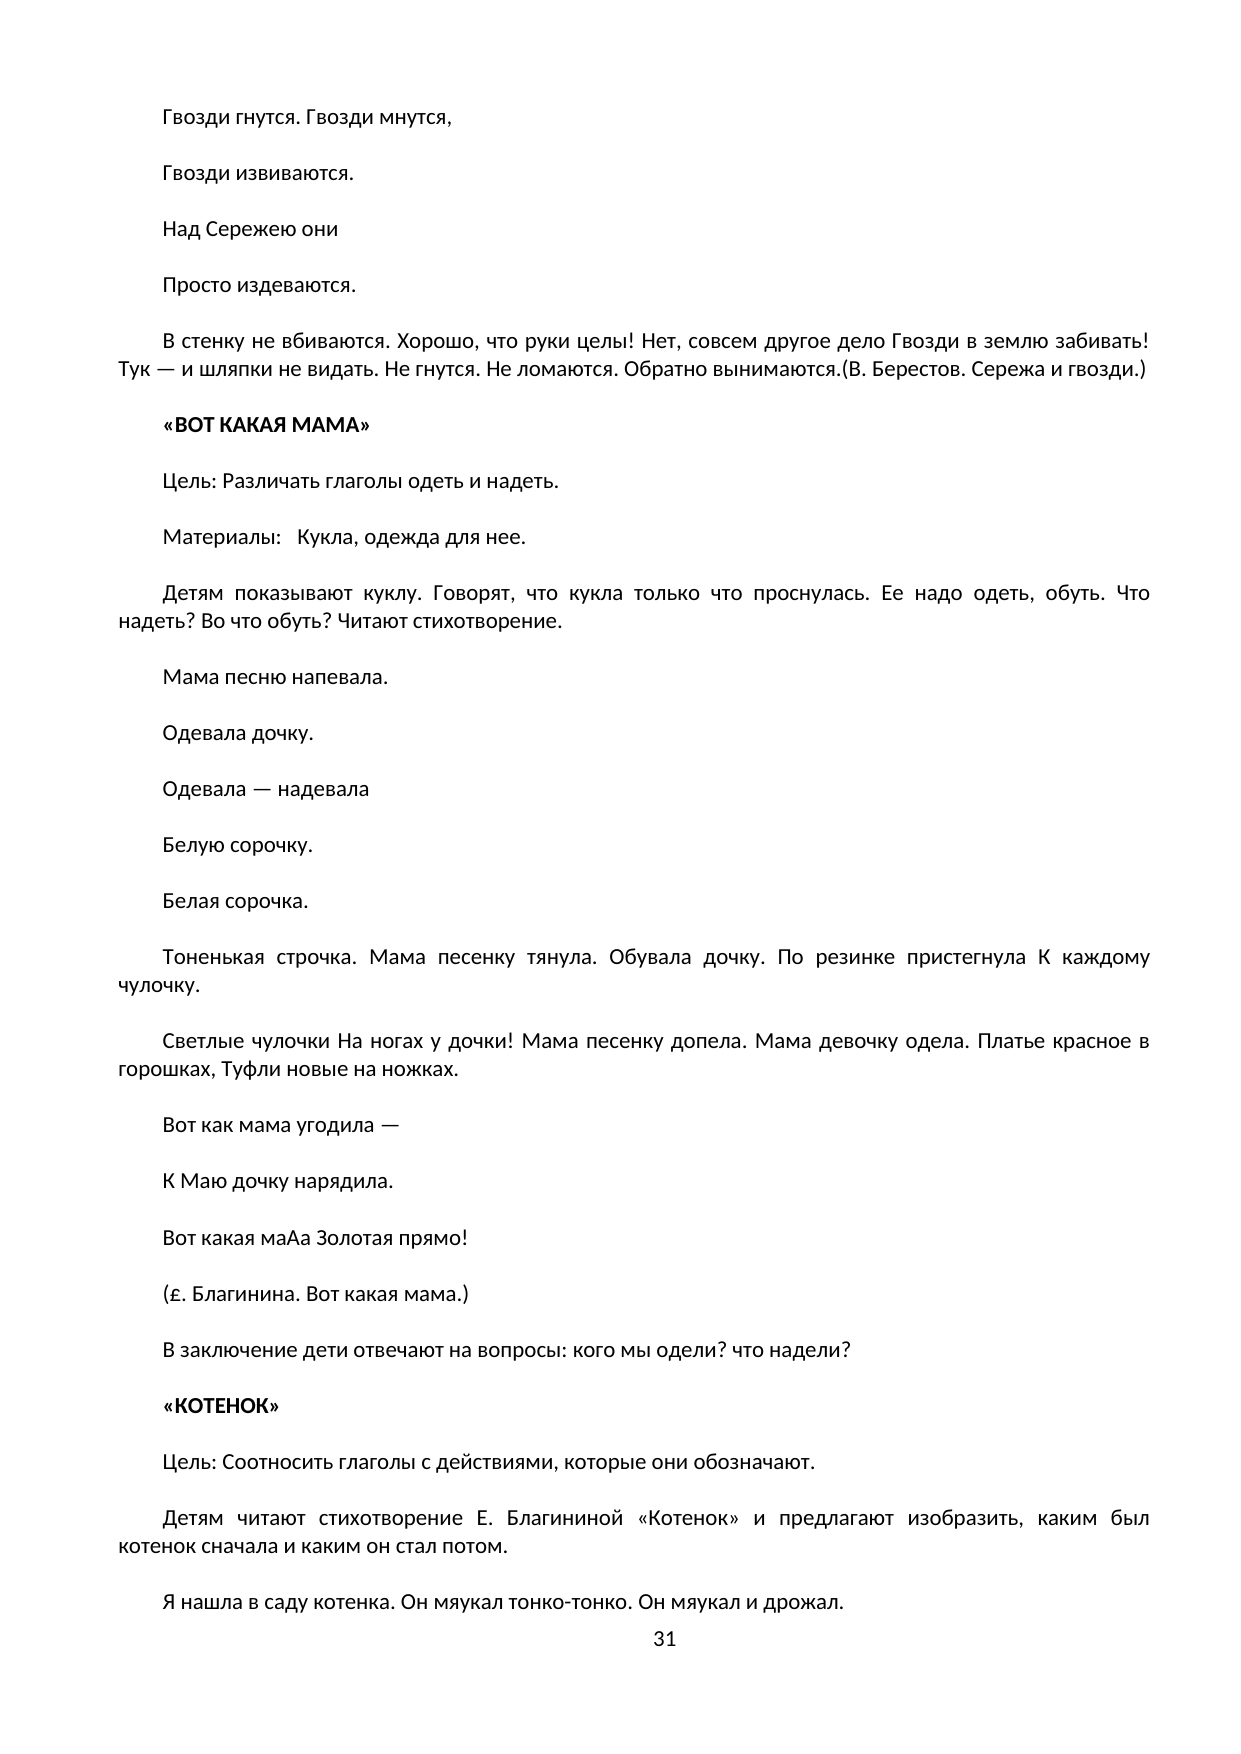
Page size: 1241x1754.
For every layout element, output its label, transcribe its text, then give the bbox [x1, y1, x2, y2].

text В стенку не вбиваются. Хорошо, что руки целы! Нет, совсем другое дело Гвозди в землю забивать! Тук — и шляпки не видать. Не гнутся. Не ломаются. Обратно вынимаются.(В. Берестов. Сережа и гвозди.) [118, 326, 1152, 382]
text «ВОТ КАКАЯ МАМА» [118, 410, 1152, 438]
text «КОТЕНОК» [118, 1391, 1152, 1419]
text Гвозди гнутся. Гвозди мнутся, [118, 102, 1152, 130]
text Вот как мама угодила — [118, 1111, 1152, 1139]
text Одевала дочку. [118, 718, 1152, 746]
text (£. Благинина. Вот какая мама.) [118, 1279, 1152, 1307]
text Цель: Соотносить глаголы с действиями, которые они обозначают. [118, 1447, 1152, 1475]
text Одевала — надевала [118, 774, 1152, 802]
text Белая сорочка. [118, 886, 1152, 914]
text В заключение дети отвечают на вопросы: кого мы одели? что надели? [118, 1335, 1152, 1363]
text Мама песню напевала. [118, 662, 1152, 690]
text Гвозди извиваются. [118, 158, 1152, 186]
text Детям читают стихотворение Е. Благининой «Котенок» и предлагают изобразить, каким был котенок сначала и каким он стал потом. [118, 1503, 1152, 1559]
text Детям показывают куклу. Говорят, что кукла только что проснулась. Ее надо одеть, обуть. Что надеть? Во что обуть? Читают стихотворение. [118, 578, 1152, 634]
text Тоненькая строчка. Мама песенку тянула. Обувала дочку. По резинке пристегнула К каждому чулочку. [118, 942, 1152, 998]
text К Маю дочку нарядила. [118, 1167, 1152, 1195]
text Над Сережею они [118, 214, 1152, 242]
text Вот какая маАа Золотая прямо! [118, 1223, 1152, 1251]
text Просто издеваются. [118, 270, 1152, 298]
text Светлые чулочки На ногах у дочки! Мама песенку допела. Мама девочку одела. Платье красное в горошках, Туфли новые на ножках. [118, 1027, 1152, 1083]
text Я нашла в саду котенка. Он мяукал тонко-тонко. Он мяукал и дрожал. [118, 1587, 1152, 1615]
text Цель: Различать глаголы одеть и надеть. [118, 466, 1152, 494]
text Белую сорочку. [118, 830, 1152, 858]
text Материалы: Кукла, одежда для нее. [118, 522, 1152, 550]
